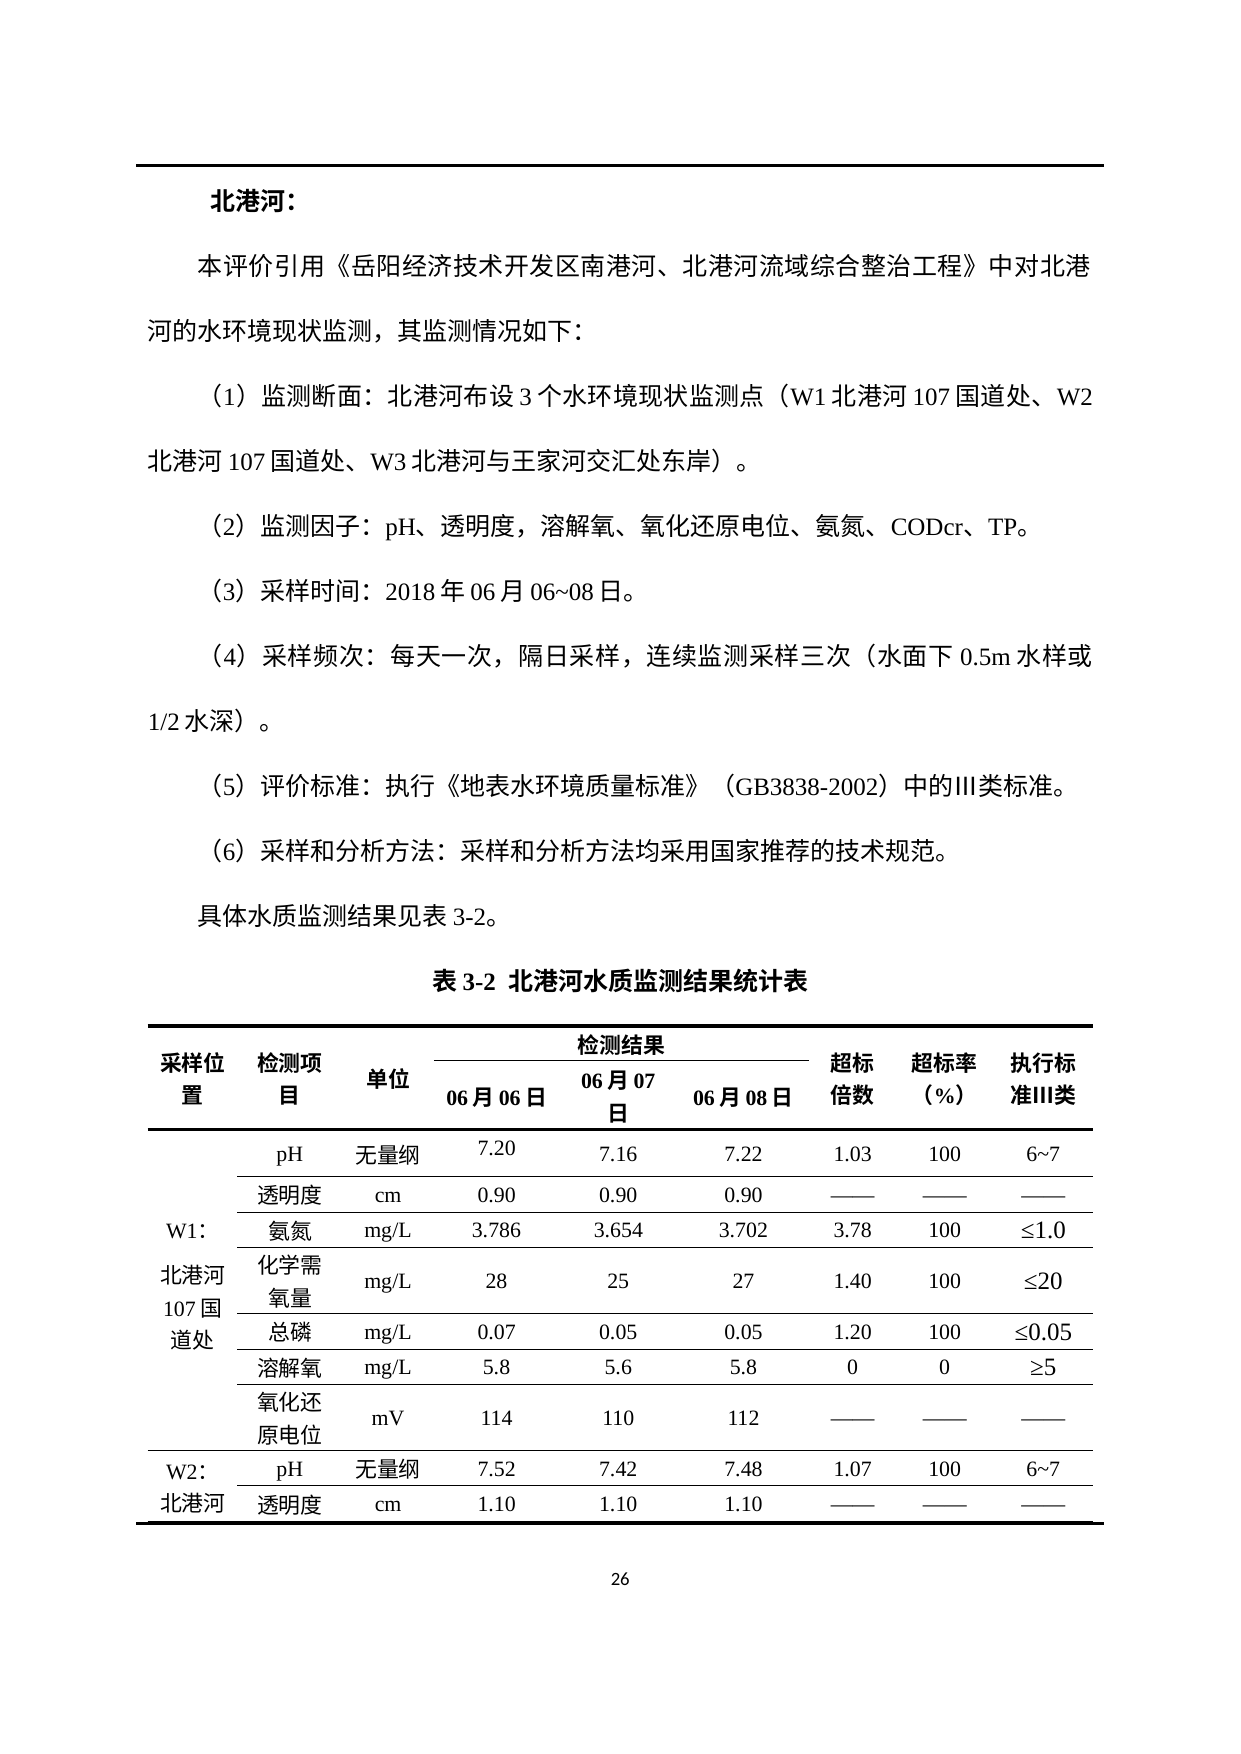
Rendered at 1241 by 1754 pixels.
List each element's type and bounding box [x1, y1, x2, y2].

table_header [136, 167, 1104, 1522]
